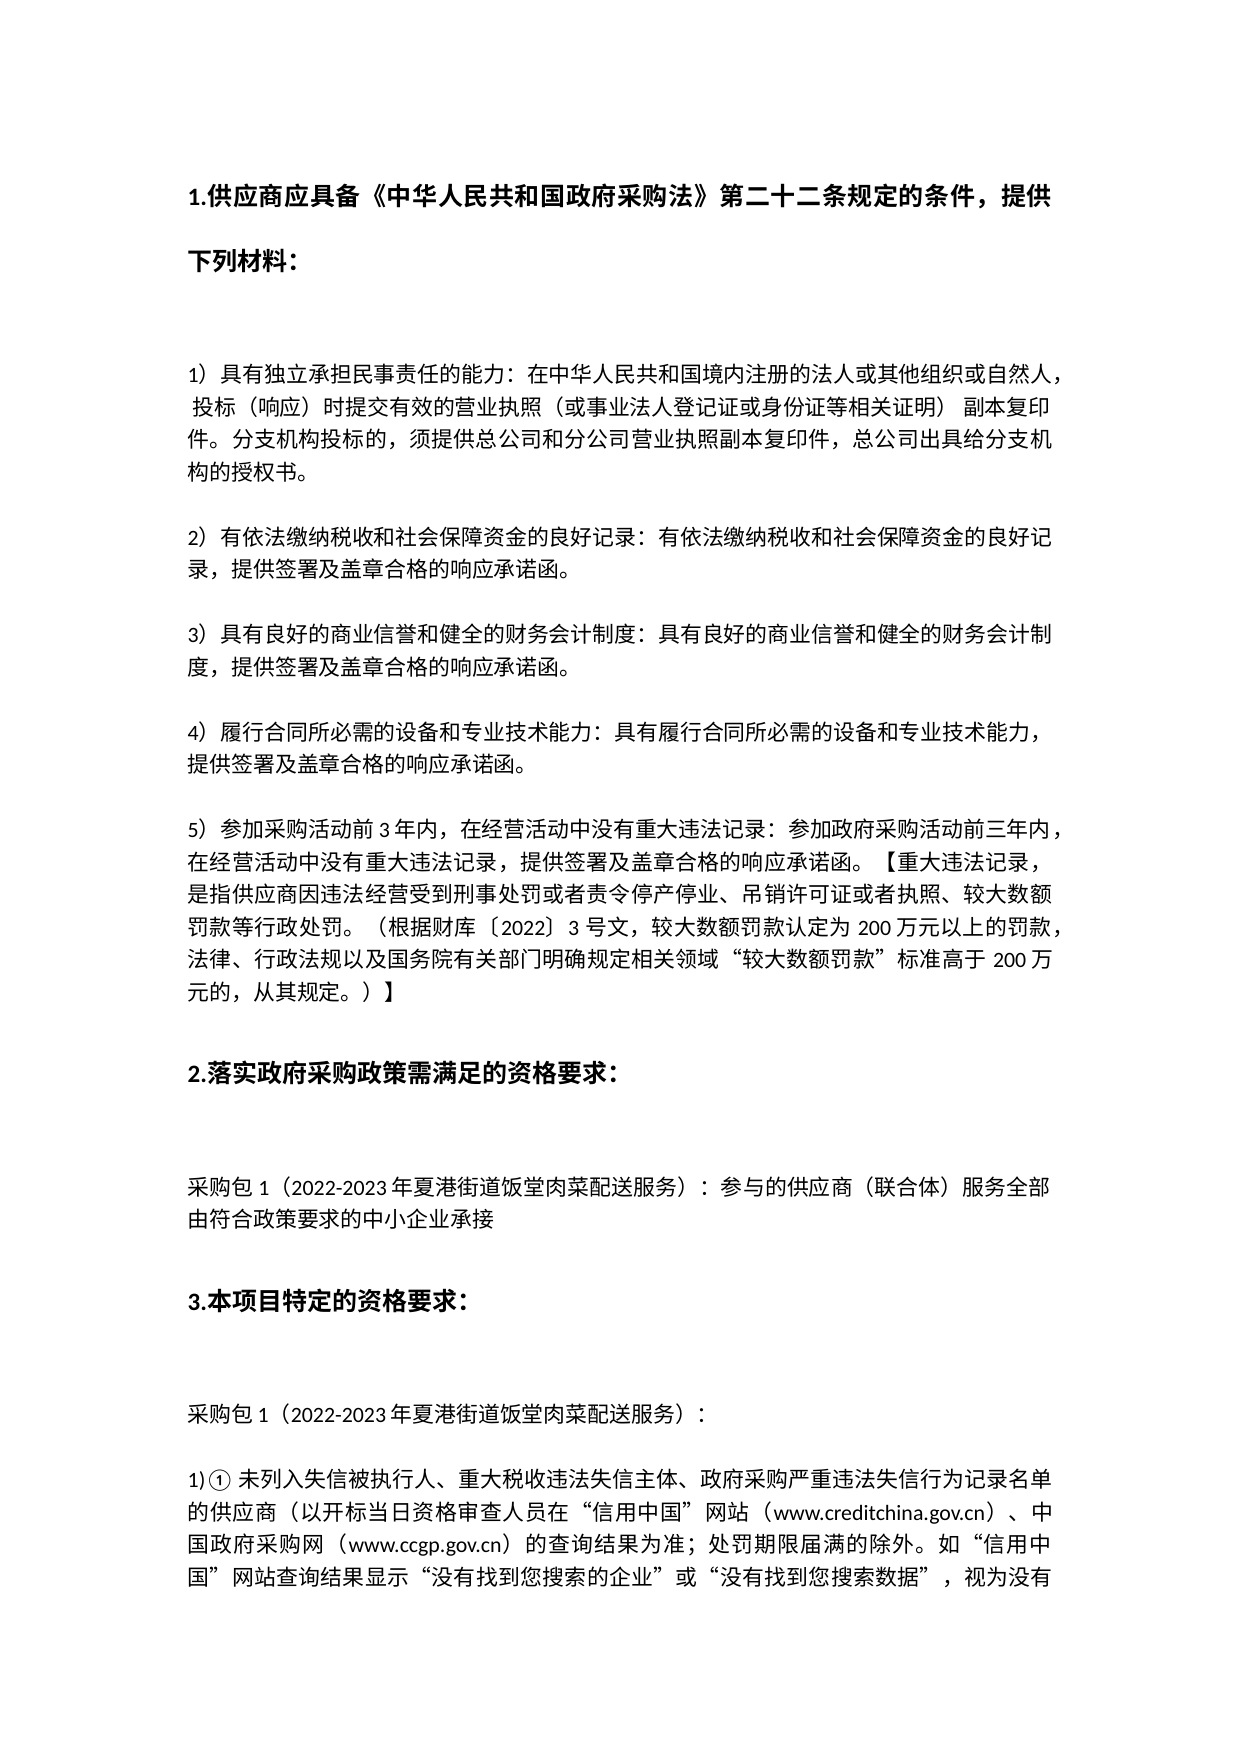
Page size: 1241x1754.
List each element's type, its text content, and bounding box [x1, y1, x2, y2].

text 1.供应商应具备《中华人民共和国政府采购法》第二十二条规定的条件，提供下列材料： [187, 162, 1053, 292]
text 5）参加采购活动前3年内，在经营活动中没有重大违法记录：参加政府采购活动前三年内，在经营活动中没有重大违法记录，提供签署及盖章合格的响应承诺函。【重大违法记录，是指供应商因违法经营受到刑事处罚或者责令停产停业、吊销许可证或者执照、较大数额罚款等行政处罚。（根据财库〔2022〕3 号文，较大数额罚款认定为200万元以上的罚款，法律、行政法规以及国务院有关部门明确规定相关领域“较大数额罚款”标准高于200万元的，从其规定。）】 [187, 812, 1053, 1007]
text 3）具有良好的商业信誉和健全的财务会计制度：具有良好的商业信誉和健全的财务会计制度，提供签署及盖章合格的响应承诺函。 [187, 617, 1053, 682]
text 采购包1（2022-2023年夏港街道饭堂肉菜配送服务）： [187, 1397, 1053, 1429]
text 1）具有独立承担民事责任的能力：在中华人民共和国境内注册的法人或其他组织或自然人， 投标（响应）时提交有效的营业执照（或事业法人登记证或身份证等相关证明） 副本复印件。分支机构投标的，须提供总公司和分公司营业执照副本复印件，总公司出具给分支机构的授权书。 [187, 357, 1053, 487]
text 采购包1（2022-2023年夏港街道饭堂肉菜配送服务）：参与的供应商（联合体）服务全部由符合政策要求的中小企业承接 [187, 1169, 1053, 1234]
text 2）有依法缴纳税收和社会保障资金的良好记录：有依法缴纳税收和社会保障资金的良好记录，提供签署及盖章合格的响应承诺函。 [187, 519, 1053, 584]
text 2.落实政府采购政策需满足的资格要求： [187, 1039, 1053, 1104]
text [187, 1462, 1053, 1592]
text 3.本项目特定的资格要求： [187, 1267, 1053, 1332]
text 4）履行合同所必需的设备和专业技术能力：具有履行合同所必需的设备和专业技术能力，提供签署及盖章合格的响应承诺函。 [187, 714, 1053, 779]
